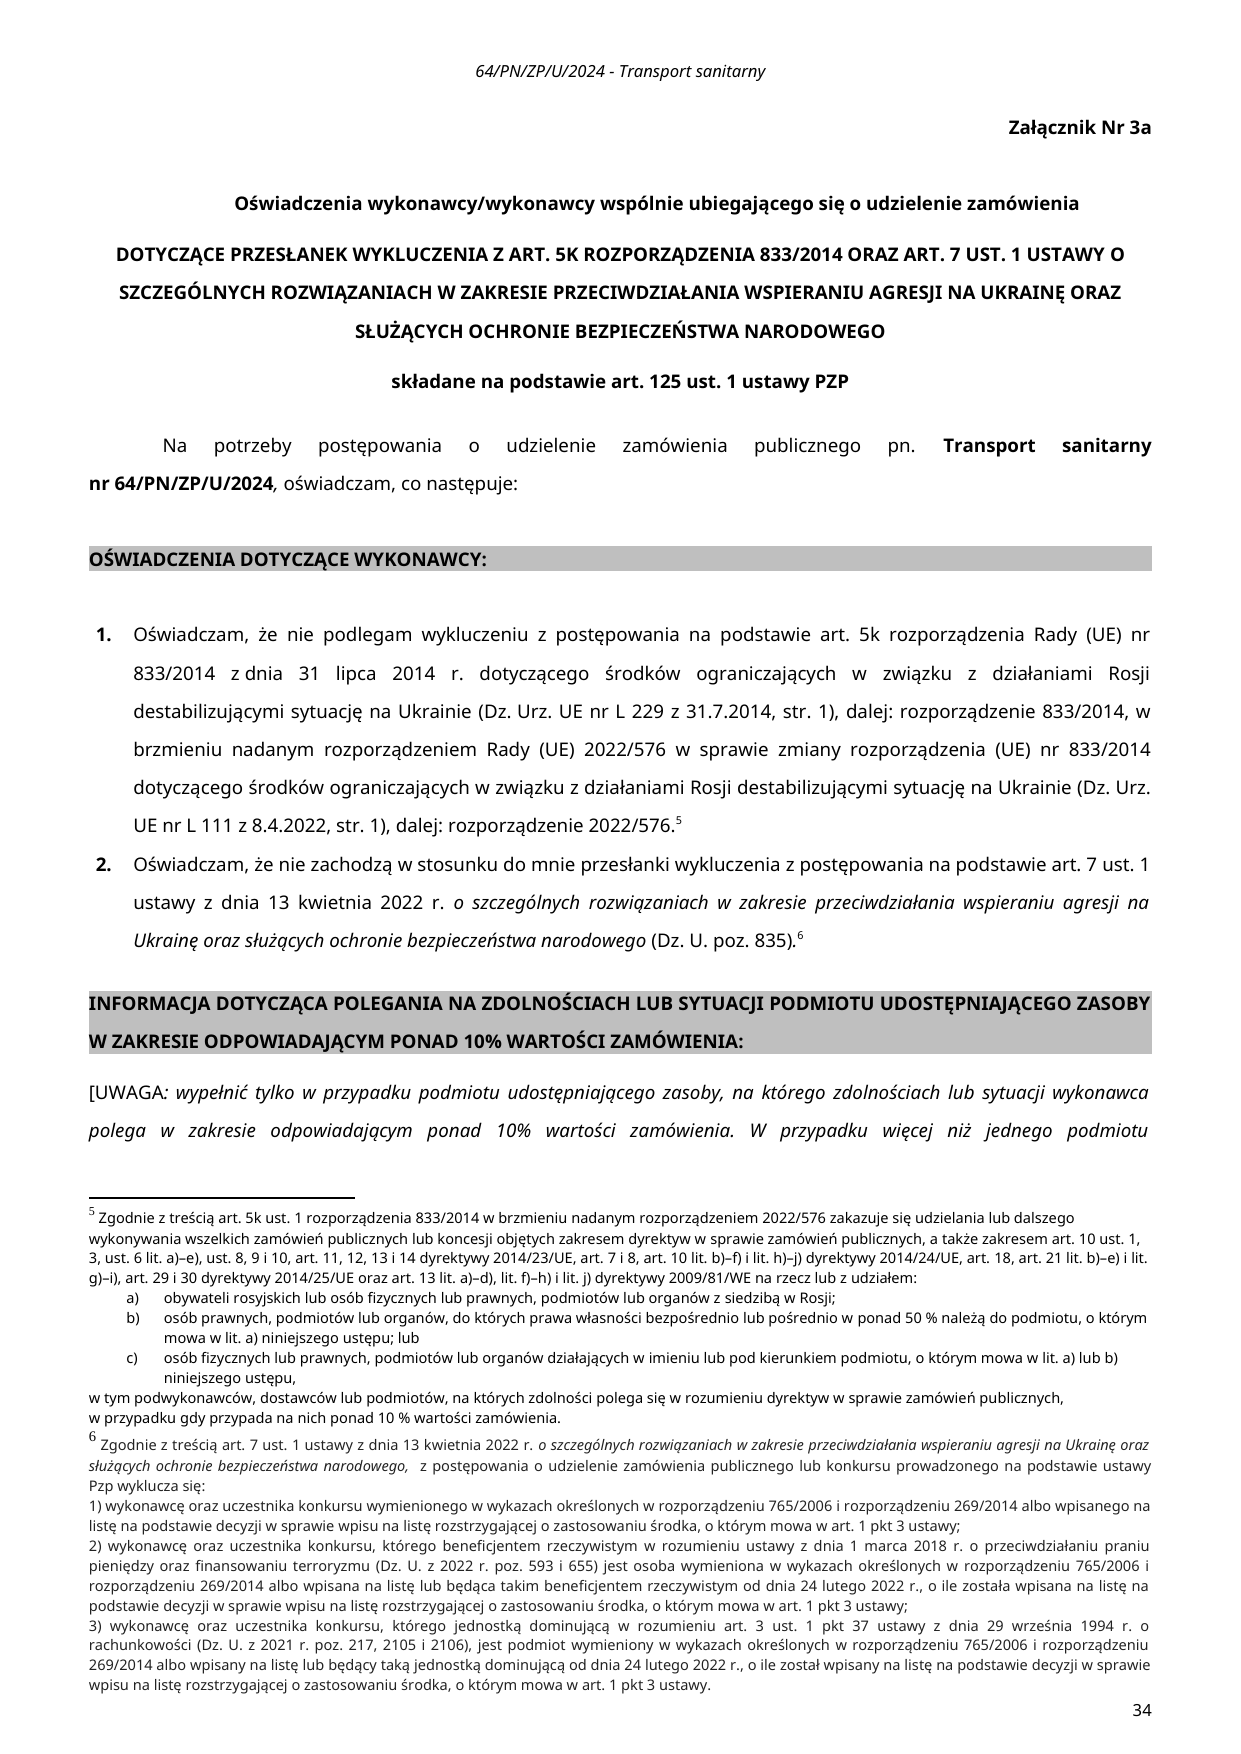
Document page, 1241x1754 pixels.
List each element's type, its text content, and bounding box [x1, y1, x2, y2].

list Oświadczam, że nie podlegam wykluczeniu z postępowania na podstawie art. 5k rozporządzenia Rady (UE) nr 833/2014 z dnia 31 lipca 2014 r. dotyczącego środków ograniczających w związku z działaniami Rosji destabilizującymi sytuację na Ukrainie (Dz. Urz. UE nr L 229 z 31.7.2014, str. 1), dalej: rozporządzenie 833/2014, w brzmieniu nadanym rozporządzeniem Rady (UE) 2022/576 w sprawie zmiany rozporządzenia (UE) nr 833/2014 dotyczącego środków ograniczających w związku z działaniami Rosji destabilizującymi sytuację na Ukrainie (Dz. Urz. UE nr L 111 z 8.4.2022, str. 1), dalej: rozporządzenie 2022/576. [96, 622, 1152, 838]
text składane na podstawie art. 125 ust. 1 ustawy PZP [89, 369, 1152, 394]
text DOTYCZĄCE PRZESŁANEK WYKLUCZENIA Z ART. 5K ROZPORZĄDZENIA 833/2014 ORAZ ART. 7 UST. 1 USTAWY o szczególnych rozwiązaniach w zakresie przeciwdziałania wspieraniu agresji na Ukrainę oraz służących ochronie bezpieczeństwa narodowego [89, 241, 1152, 343]
text OŚWIADCZENIA DOTYCZĄCE WYKONAWCY: [89, 546, 1152, 571]
text Oświadczenia wykonawcy/wykonawcy wspólnie ubiegającego się o udzielenie zamówienia [89, 191, 1152, 216]
text [UWAGA: wypełnić tylko w przypadku podmiotu udostępniającego zasoby, na którego zdolnościach lub sytuacji wykonawca polega w zakresie odpowiadającym ponad 10% wartości zamówienia. W przypadku więcej niż jednego podmiotu udostępniającego zasoby, na którego zdolnościach lub sytuacji wykonawca polega w zakresie odpowiadającym ponad 10% wartości zamówienia, należy zastosować tyle razy, ile jest to konieczne.] [89, 1079, 1152, 1143]
text Załącznik Nr 3a [89, 114, 1152, 140]
text Na potrzeby postępowania o udzielenie zamówienia publicznego pn. Transport sanitarny nr 64/PN/ZP/U/2024, oświadczam, co następuje: [89, 432, 1152, 496]
list Oświadczam, że nie zachodzą w stosunku do mnie przesłanki wykluczenia z postępowania na podstawie art. 7 ust. 1 ustawy z dnia 13 kwietnia 2022 r. o szczególnych rozwiązaniach w zakresie przeciwdziałania wspieraniu agresji na Ukrainę oraz służących ochronie bezpieczeństwa narodowego (Dz. U. poz. 835). [96, 851, 1152, 953]
text INFORMACJA DOTYCZĄCA POLEGANIA NA ZDOLNOŚCIACH LUB SYTUACJI PODMIOTU UDOSTĘPNIAJĄCEGO ZASOBY W ZAKRESIE ODPOWIADAJĄCYM PONAD 10% WARTOŚCI ZAMÓWIENIA: [89, 991, 1152, 1054]
